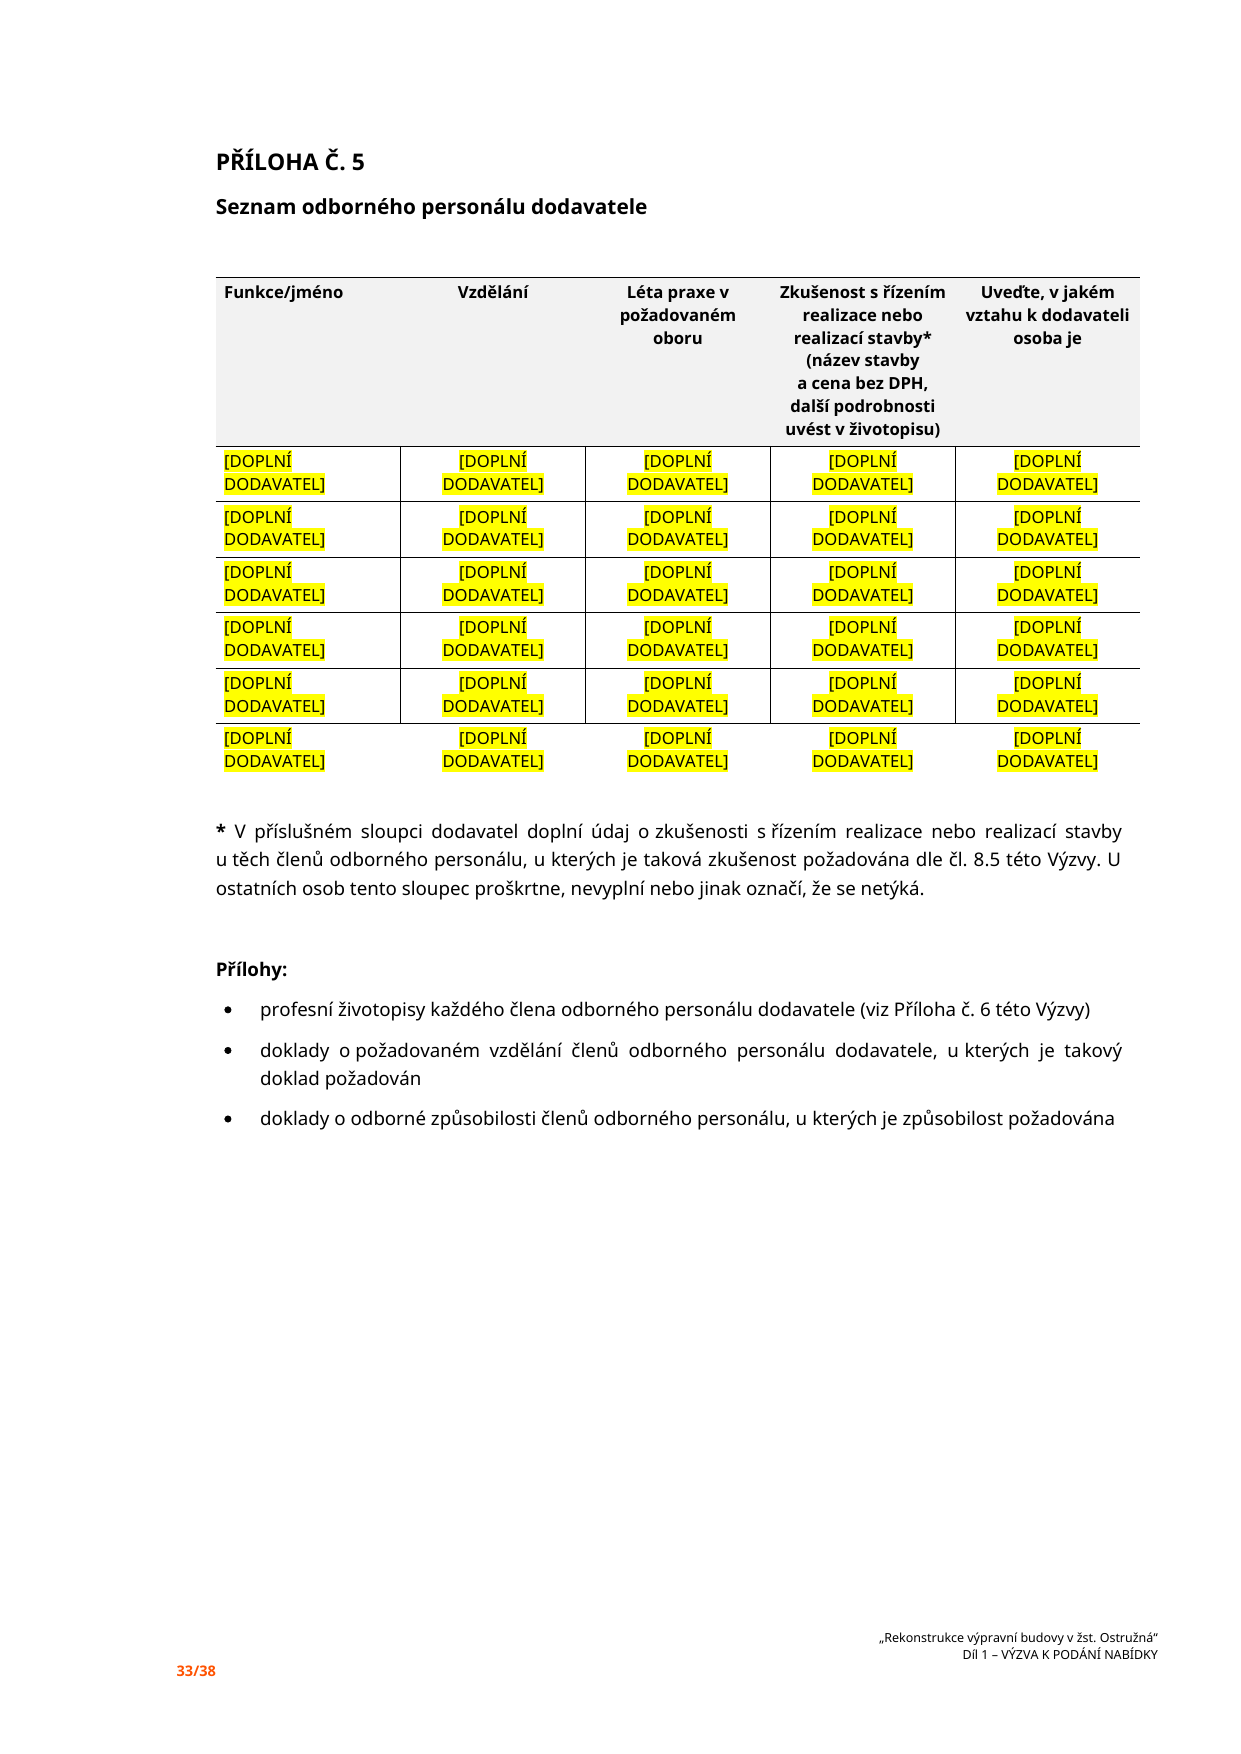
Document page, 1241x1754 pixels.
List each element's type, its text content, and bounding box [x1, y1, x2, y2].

table_cell [DOPLNÍ DODAVATEL] [586, 669, 770, 723]
table_cell [DOPLNÍ DODAVATEL] [771, 502, 955, 557]
table_cell [DOPLNÍ DODAVATEL] [771, 447, 955, 501]
table_cell [DOPLNÍ DODAVATEL] [586, 447, 770, 501]
table_header Léta praxe v požadovaném oboru [585, 278, 770, 446]
table_cell [DOPLNÍ DODAVATEL] [401, 558, 585, 612]
text doklady o požadovaném vzdělání členů odborného personálu dodavatele, u kterých je takový doklad požadován [224, 1037, 1122, 1090]
table_cell [DOPLNÍ DODAVATEL] [586, 502, 770, 557]
table_cell [DOPLNÍ DODAVATEL] [770, 724, 955, 778]
table_header Funkce/jméno [216, 278, 400, 446]
table_cell [DOPLNÍ DODAVATEL] [401, 447, 585, 501]
table_cell [DOPLNÍ DODAVATEL] [956, 669, 1140, 723]
table_cell [DOPLNÍ DODAVATEL] [956, 558, 1140, 612]
table_cell [DOPLNÍ DODAVATEL] [771, 669, 955, 723]
table_header Vzdělání [400, 278, 585, 446]
table_header Zkušenost s řízením realizace nebo realizací stavby* (název stavby a cena bez DPH, další podrobnosti uvést v životopisu) [770, 278, 955, 446]
table_cell [DOPLNÍ DODAVATEL] [401, 613, 585, 667]
table_cell [DOPLNÍ DODAVATEL] [586, 613, 770, 667]
text Příloha č. 5 [216, 146, 1122, 177]
table_cell [DOPLNÍ DODAVATEL] [216, 669, 400, 723]
table_cell [DOPLNÍ DODAVATEL] [216, 613, 400, 667]
table_cell [DOPLNÍ DODAVATEL] [956, 613, 1140, 667]
text Přílohy: [216, 956, 1122, 981]
table_cell [DOPLNÍ DODAVATEL] [955, 724, 1140, 778]
text doklady o odborné způsobilosti členů odborného personálu, u kterých je způsobilost požadována [224, 1105, 1122, 1131]
table_cell [DOPLNÍ DODAVATEL] [216, 724, 400, 778]
table_cell [DOPLNÍ DODAVATEL] [956, 502, 1140, 557]
text * V příslušném sloupci dodavatel doplní údaj o zkušenosti s řízením realizace nebo realizací stavby u těch členů odborného personálu, u kterých je taková zkušenost požadována dle čl. 8.5 této Výzvy. U ostatních osob tento sloupec proškrtne, nevyplní nebo jinak označí, že se netýká. [216, 819, 1122, 900]
table_cell [DOPLNÍ DODAVATEL] [956, 447, 1140, 501]
text profesní životopisy každého člena odborného personálu dodavatele (viz Příloha č. 6 této Výzvy) [224, 996, 1122, 1022]
table_cell [DOPLNÍ DODAVATEL] [586, 558, 770, 612]
table_cell [DOPLNÍ DODAVATEL] [401, 669, 585, 723]
table_cell [DOPLNÍ DODAVATEL] [771, 613, 955, 667]
table_cell [DOPLNÍ DODAVATEL] [216, 558, 400, 612]
table_cell [DOPLNÍ DODAVATEL] [216, 502, 400, 557]
table_cell [DOPLNÍ DODAVATEL] [585, 724, 770, 778]
table_cell [DOPLNÍ DODAVATEL] [400, 724, 585, 778]
table_header Uveďte, v jakém vztahu k dodavateli osoba je [955, 278, 1140, 446]
text Seznam odborného personálu dodavatele [216, 192, 1122, 221]
table_cell [DOPLNÍ DODAVATEL] [401, 502, 585, 557]
table_cell [DOPLNÍ DODAVATEL] [771, 558, 955, 612]
table_cell [DOPLNÍ DODAVATEL] [216, 447, 400, 501]
